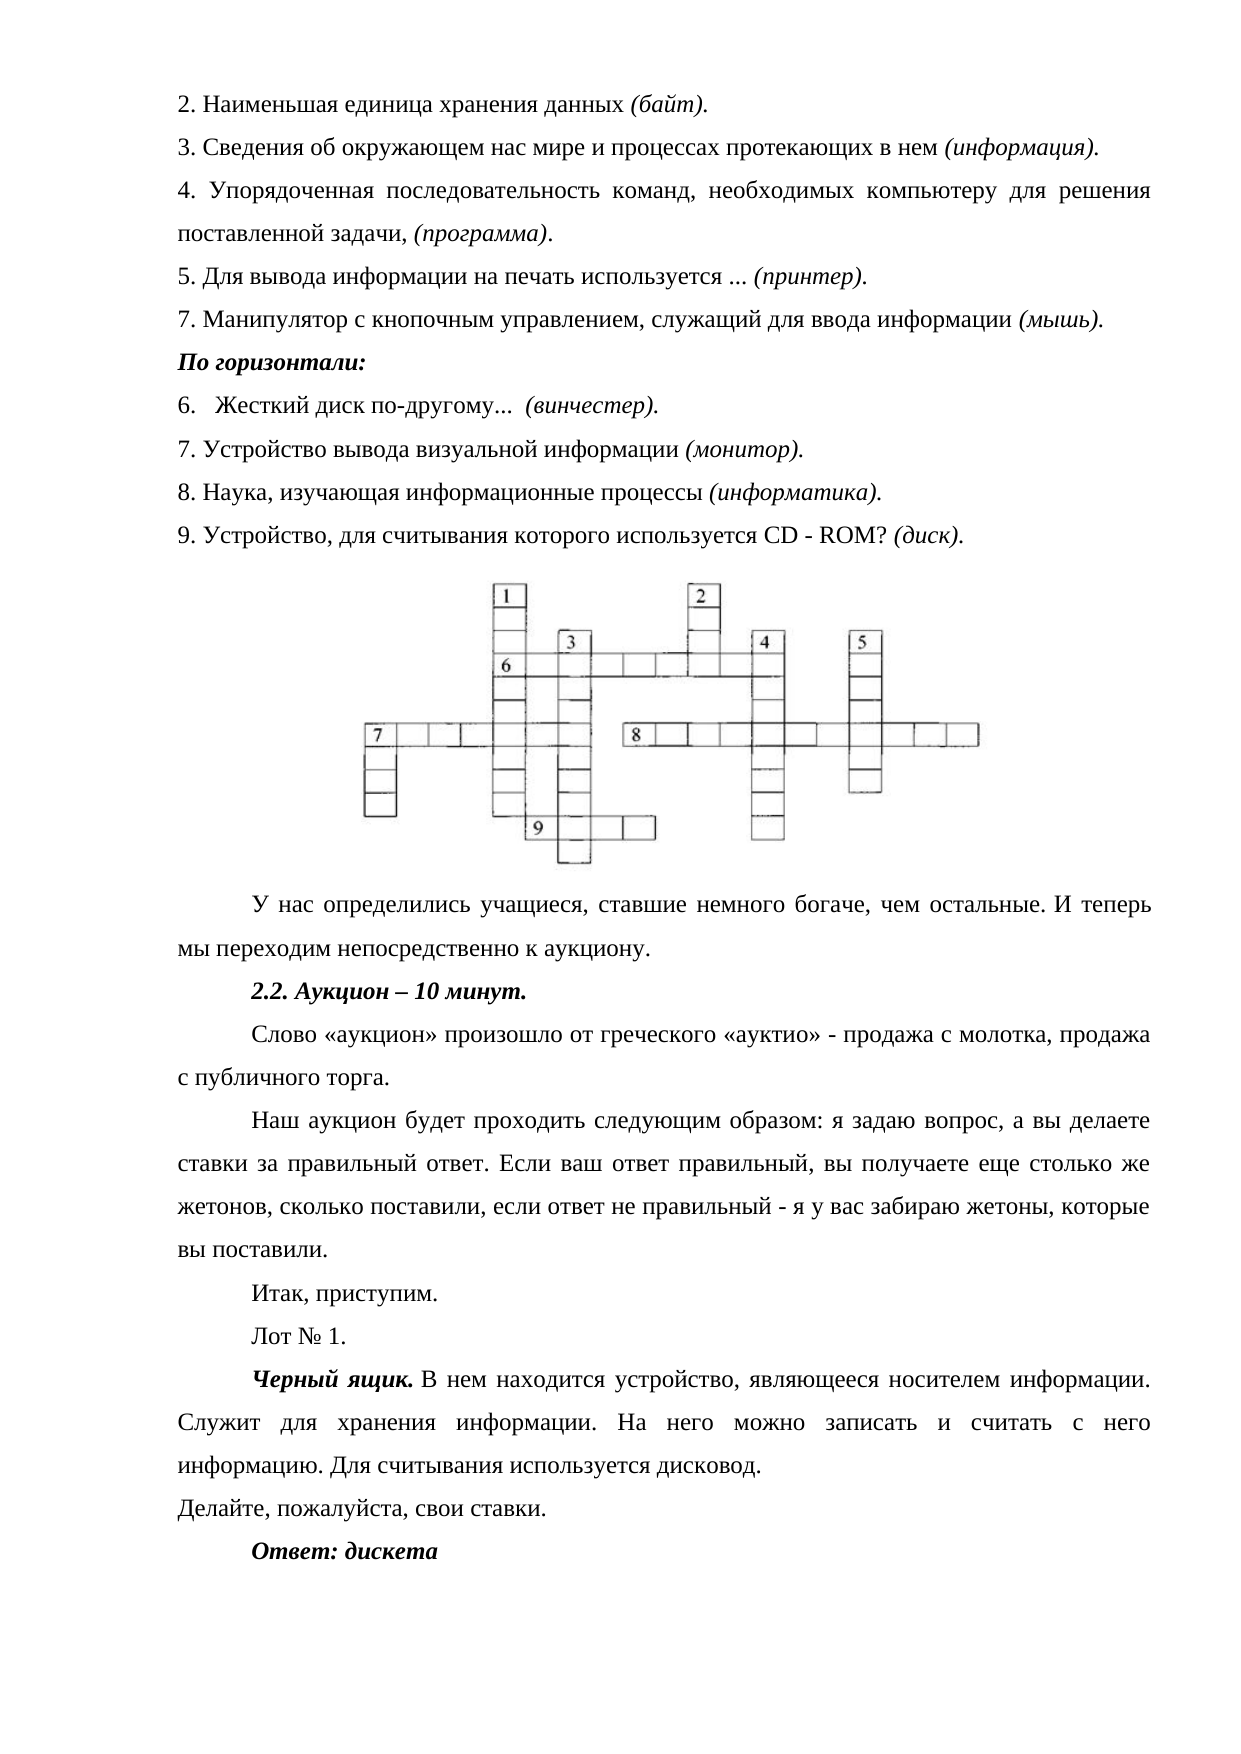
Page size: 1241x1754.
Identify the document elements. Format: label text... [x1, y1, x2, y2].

text 5. Для вывода информации на печать используется ... (принтер). [177, 261, 1152, 290]
text 2. Наименьшая единица хранения данных (байт). [177, 89, 1152, 117]
text 4. Упорядоченная последовательность команд, необходимых компьютеру для решения поставленной задачи, (программа). [177, 175, 1152, 247]
text 9. Устройство, для считывания которого используется CD - ROM? (диск). [177, 520, 1136, 549]
text 7. Манипулятор с кнопочным управлением, служащий для ввода информации (мышь). [177, 304, 1152, 333]
text Делайте, пожалуйста, свои ставки. [177, 1493, 1152, 1522]
text 8. Наука, изучающая информационные процессы (информатика). [177, 477, 1152, 506]
text 2.2. Аукцион – 10 минут. [177, 976, 1152, 1004]
text Черный ящик. В нем находится устройство, являющееся носителем информации. Служит для хранения информации. На него можно записать и считать с него информацию. Для считывания используется дисковод. [177, 1364, 1152, 1479]
text Наш аукцион будет проходить следующим образом: я задаю вопрос, а вы делаете ставки за правильный ответ. Если ваш ответ правильный, вы получаете еще столько же жетонов, сколько поставили, если ответ не правильный - я у вас забираю жетоны, которые вы поставили. [177, 1105, 1152, 1263]
text 7. Устройство вывода визуальной информации (монитор). [177, 434, 1152, 462]
text По горизонтали: [177, 347, 1152, 376]
text Ответ: дискета [177, 1536, 1152, 1565]
text 6. Жесткий диск по-другому... (винчестер). [177, 391, 1152, 419]
text 3. Сведения об окружающем нас мире и процессах протекающих в нем (информация). [177, 132, 1152, 161]
text Лот № 1. [177, 1321, 1152, 1349]
text У нас определились учащиеся, ставшие немного богаче, чем остальные. И теперь мы переходим непосредственно к аукциону. [177, 889, 1152, 961]
text Итак, приступим. [177, 1278, 1152, 1306]
picture [313, 563, 1016, 890]
text Слово «аукцион» произошло от греческого «ауктио» - продажа с молотка, продажа с публичного торга. [177, 1019, 1152, 1091]
